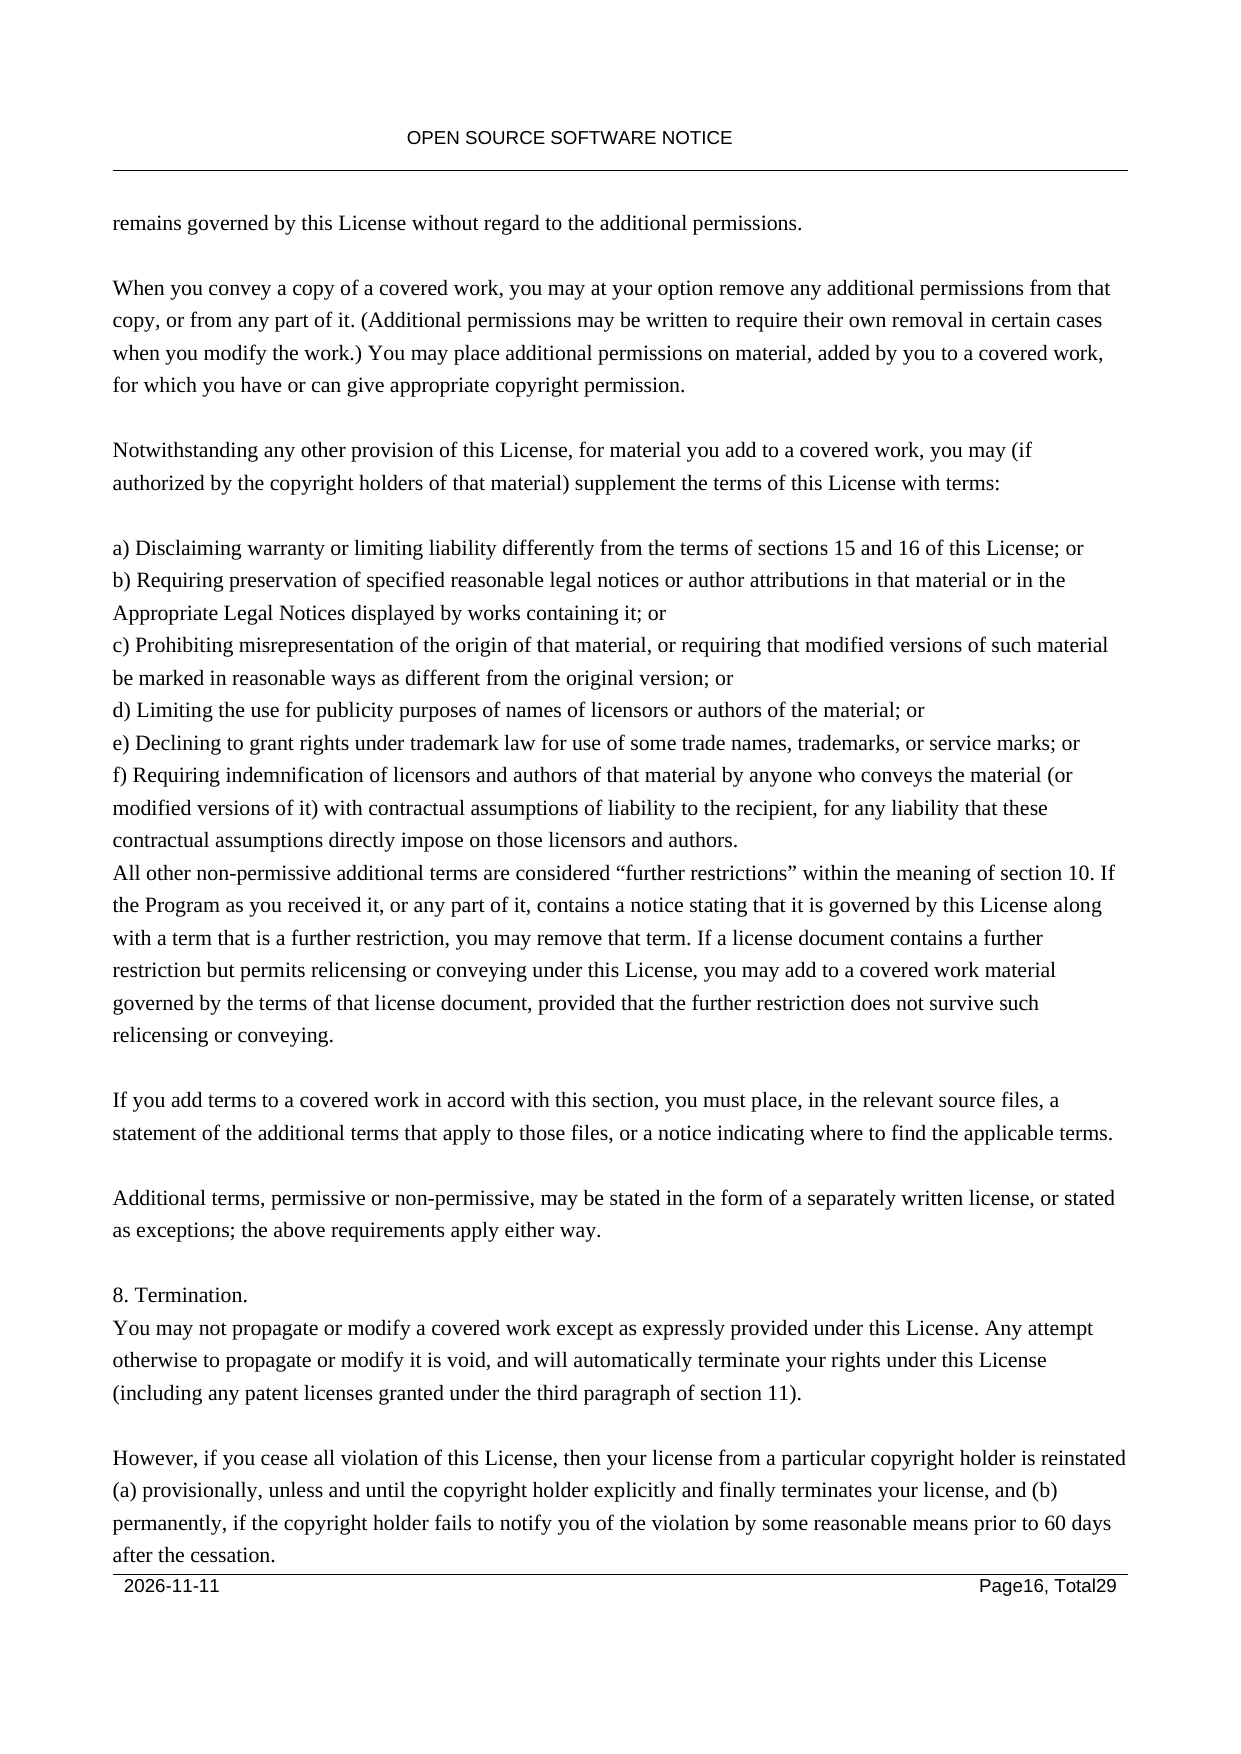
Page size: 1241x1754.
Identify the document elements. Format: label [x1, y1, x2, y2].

text [112, 206, 1128, 1571]
